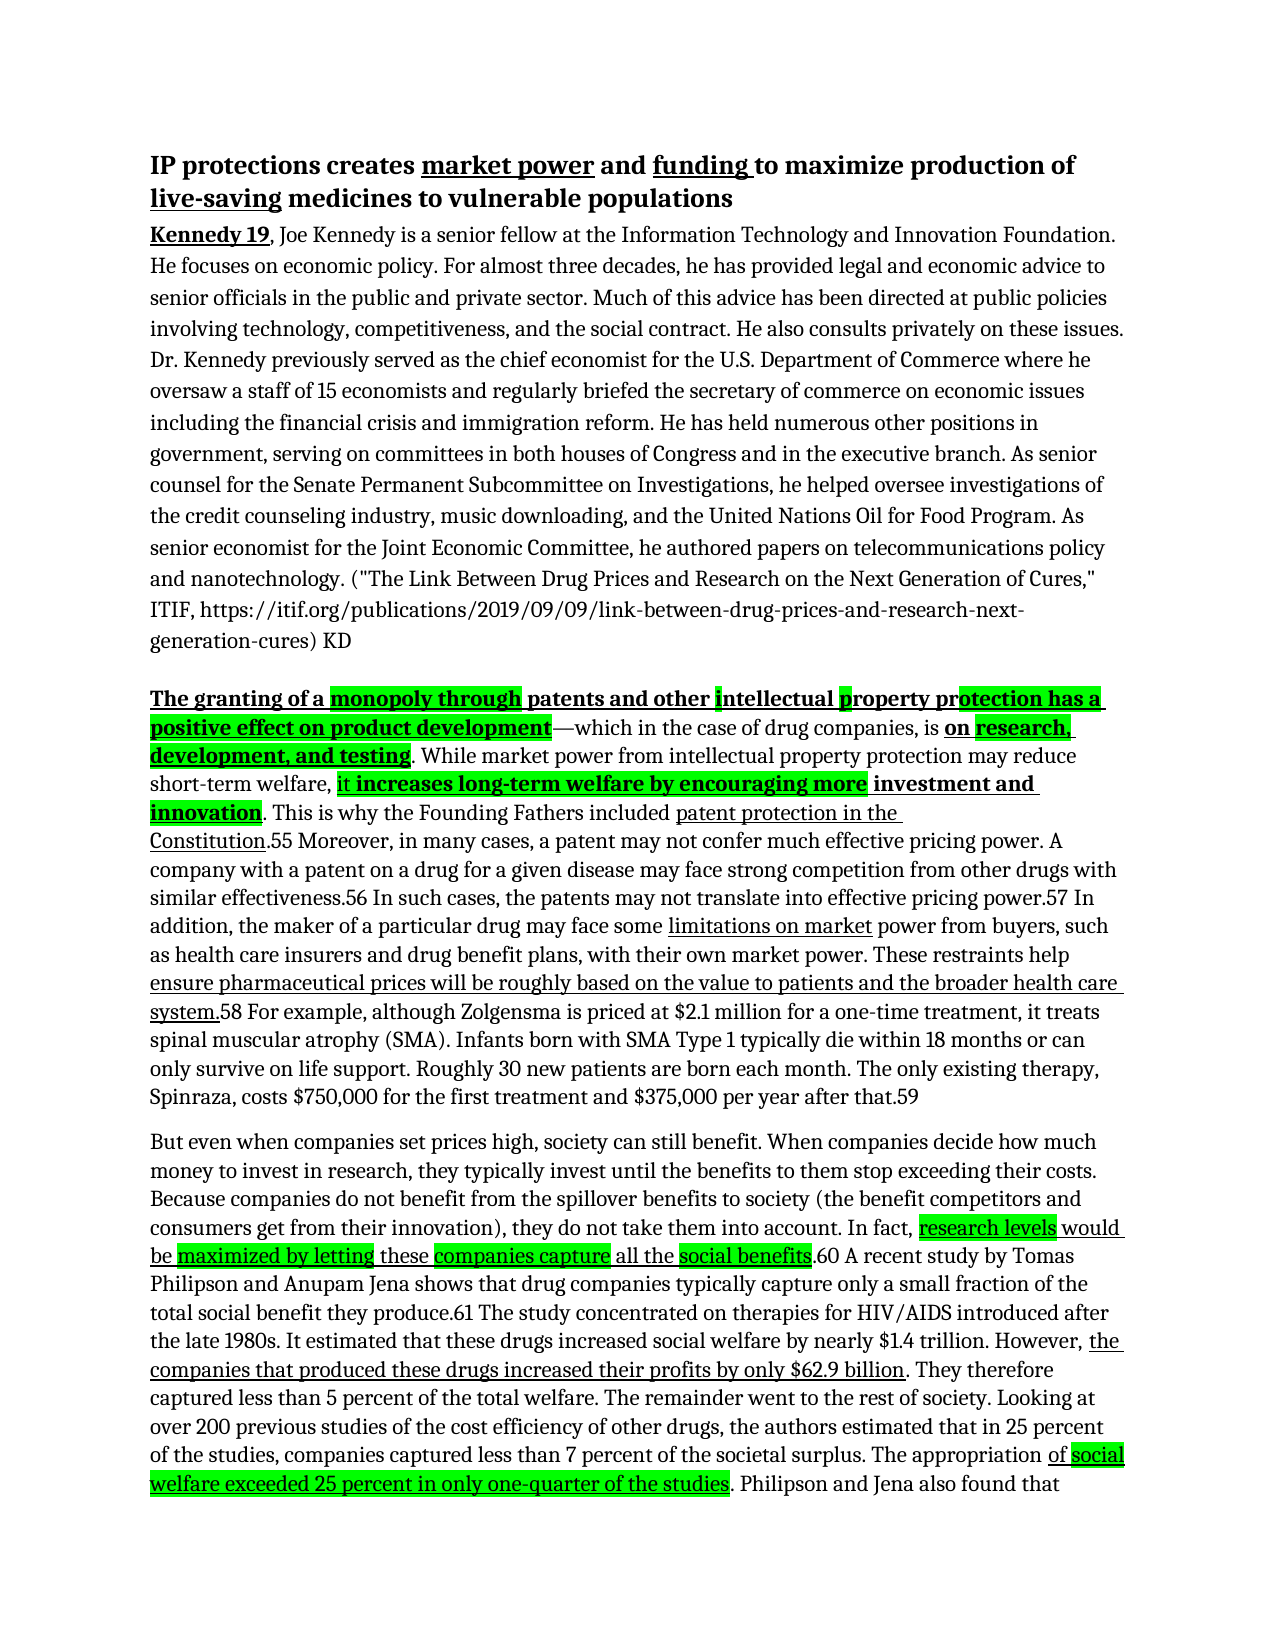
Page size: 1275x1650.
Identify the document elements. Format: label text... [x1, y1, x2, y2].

text The granting of a monopoly through patents and other intellectual property protection has a positive effect on product development—which in the case of drug companies, is on research, development, and testing. While market power from intellectual property protection may reduce short-term welfare, it increases long-term welfare by encouraging more investment and innovation. This is why the Founding Fathers included patent protection in the Constitution.55 Moreover, in many cases, a patent may not confer much effective pricing power. A company with a patent on a drug for a given disease may face strong competition from other drugs with similar effectiveness.56 In such cases, the patents may not translate into effective pricing power.57 In addition, the maker of a particular drug may face some limitations on market power from buyers, such as health care insurers and drug benefit plans, with their own market power. These restraints help ensure pharmaceutical prices will be roughly based on the value to patients and the broader health care system.58 For example, although Zolgensma is priced at $2.1 million for a one-time treatment, it treats spinal muscular atrophy (SMA). Infants born with SMA Type 1 typically die within 18 months or can only survive on life support. Roughly 30 new patients are born each month. The only existing therapy, Spinraza, costs $750,000 for the first treatment and $375,000 per year after that.59 [150, 686, 1125, 1110]
text IP protections creates market power and funding to maximize production of live-saving medicines to vulnerable populations [150, 150, 1125, 215]
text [150, 1129, 1125, 1497]
text Kennedy 19, Joe Kennedy is a senior fellow at the Information Technology and Innovation Foundation. He focuses on economic policy. For almost three decades, he has provided legal and economic advice to senior officials in the public and private sector. Much of this advice has been directed at public policies involving technology, competitiveness, and the social contract. He also consults privately on these issues. Dr. Kennedy previously served as the chief economist for the U.S. Department of Commerce where he oversaw a staff of 15 economists and regularly briefed the secretary of commerce on economic issues including the financial crisis and immigration reform. He has held numerous other positions in government, serving on committees in both houses of Congress and in the executive branch. As senior counsel for the Senate Permanent Subcommittee on Investigations, he helped oversee investigations of the credit counseling industry, music downloading, and the United Nations Oil for Food Program. As senior economist for the Joint Economic Committee, he authored papers on telecommunications policy and nanotechnology. ("The Link Between Drug Prices and Research on the Next Generation of Cures," ITIF, https://itif.org/publications/2019/09/09/link-between-drug-prices-and-research-next-generation-cures) KD [150, 217, 1125, 654]
